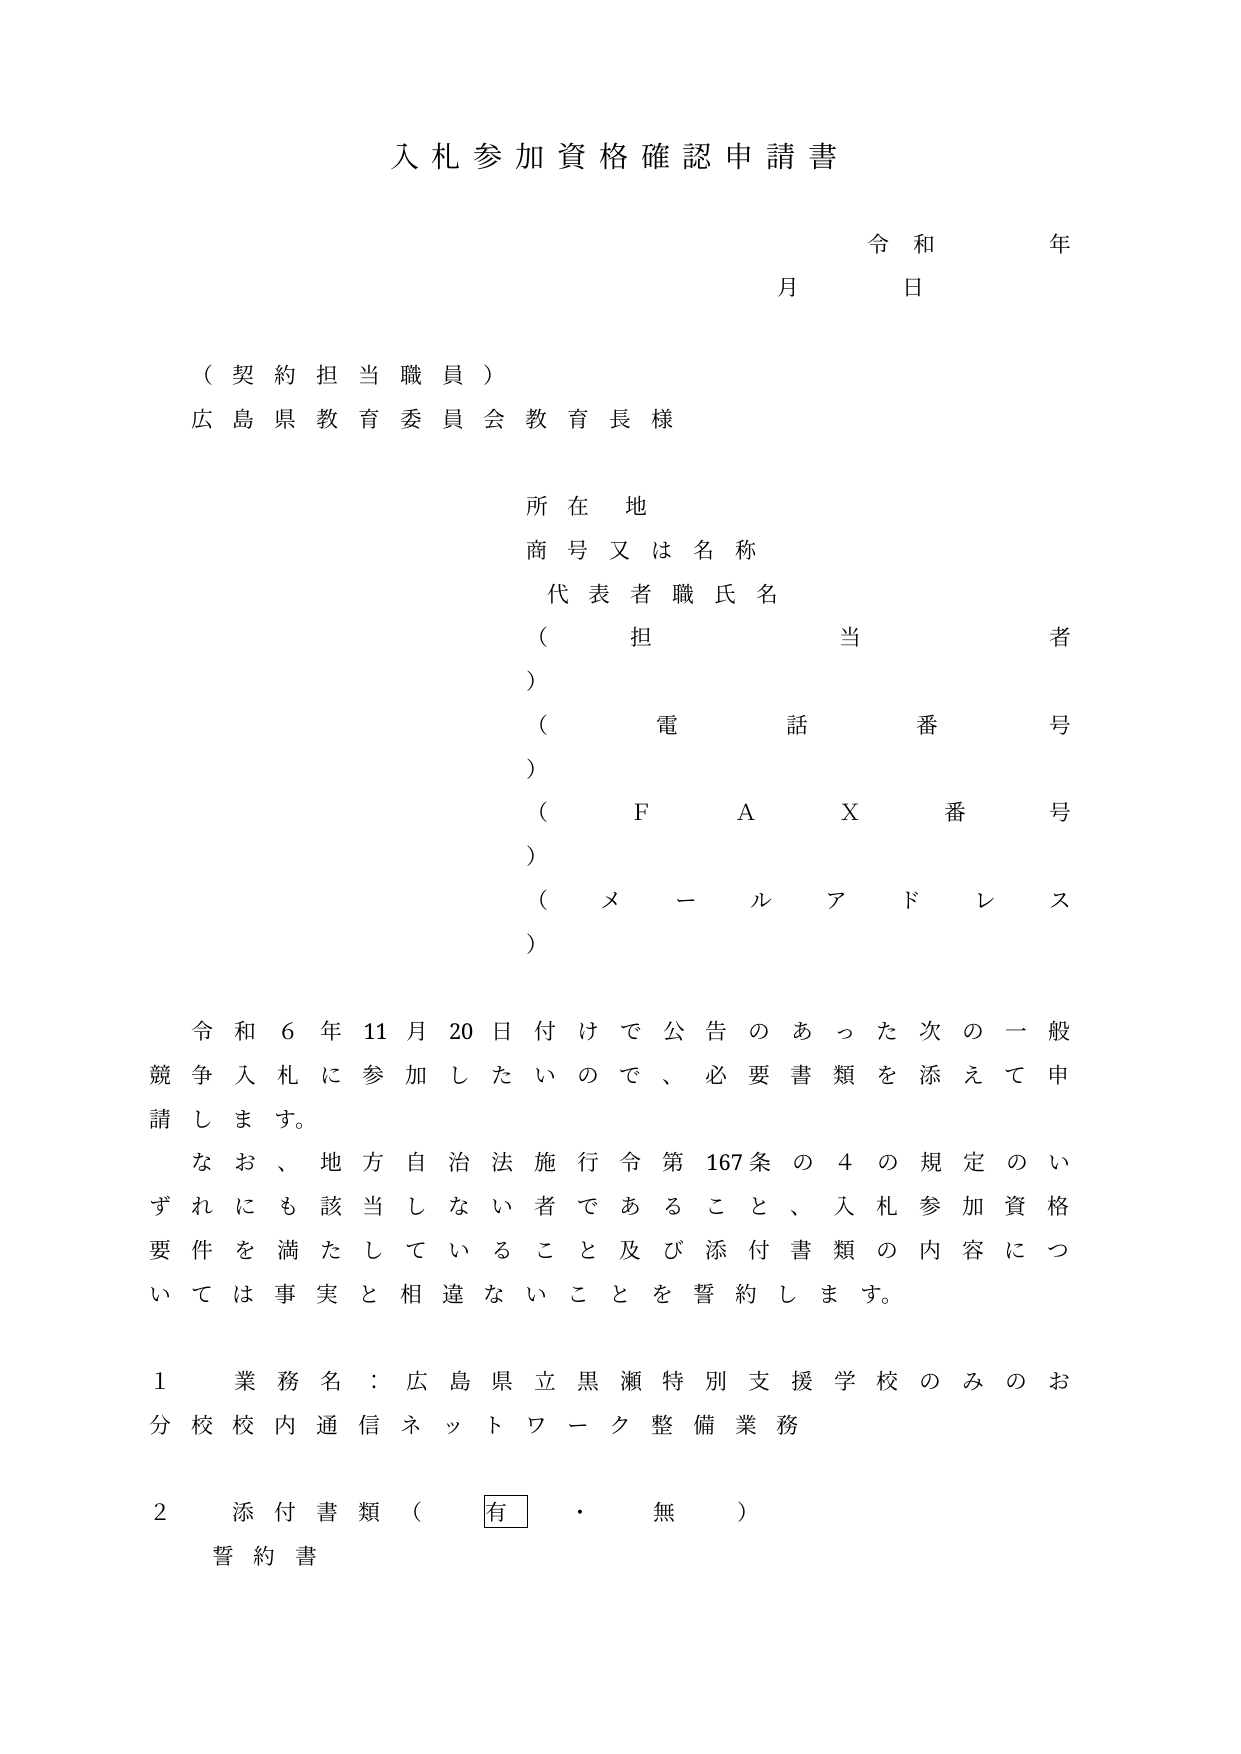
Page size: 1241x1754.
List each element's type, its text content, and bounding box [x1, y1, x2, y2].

text ２ 添付書類（ 有 ・ 無 ） [149, 1489, 1091, 1533]
text （電話番号 ） [524, 702, 1091, 789]
text １ 業務名：広島県立黒瀬特別支援学校のみのお分校校内通信ネットワーク整備業務 [149, 1358, 1091, 1446]
text なお、地方自治法施行令第167条の４の規定のいずれにも該当しない者であること、入札参加資格要件を満たしていること及び添付書類の内容については事実と相違ないことを誓約します。 [149, 1139, 1091, 1314]
text 広島県教育委員会教育長様 [149, 396, 1091, 439]
text （メールアドレス ） [524, 877, 1091, 964]
text 入札参加資格確認申請書 [149, 133, 1091, 177]
text 代表者職氏名 [502, 571, 1091, 614]
text 令和 年 月 日 [769, 221, 1091, 308]
text （ＦＡＸ番号 ） [524, 789, 1091, 877]
text 令和６年11月20日付けで公告のあった次の一般競争入札に参加したいので、必要書類を添えて申請します。 [149, 1008, 1091, 1139]
text （担 当 者 ） [524, 614, 1091, 702]
text 所在地 [524, 483, 1091, 527]
text 誓約書 [171, 1533, 1091, 1577]
text 商号又は名称 [524, 527, 1091, 571]
text （契約担当職員） [149, 352, 1091, 396]
